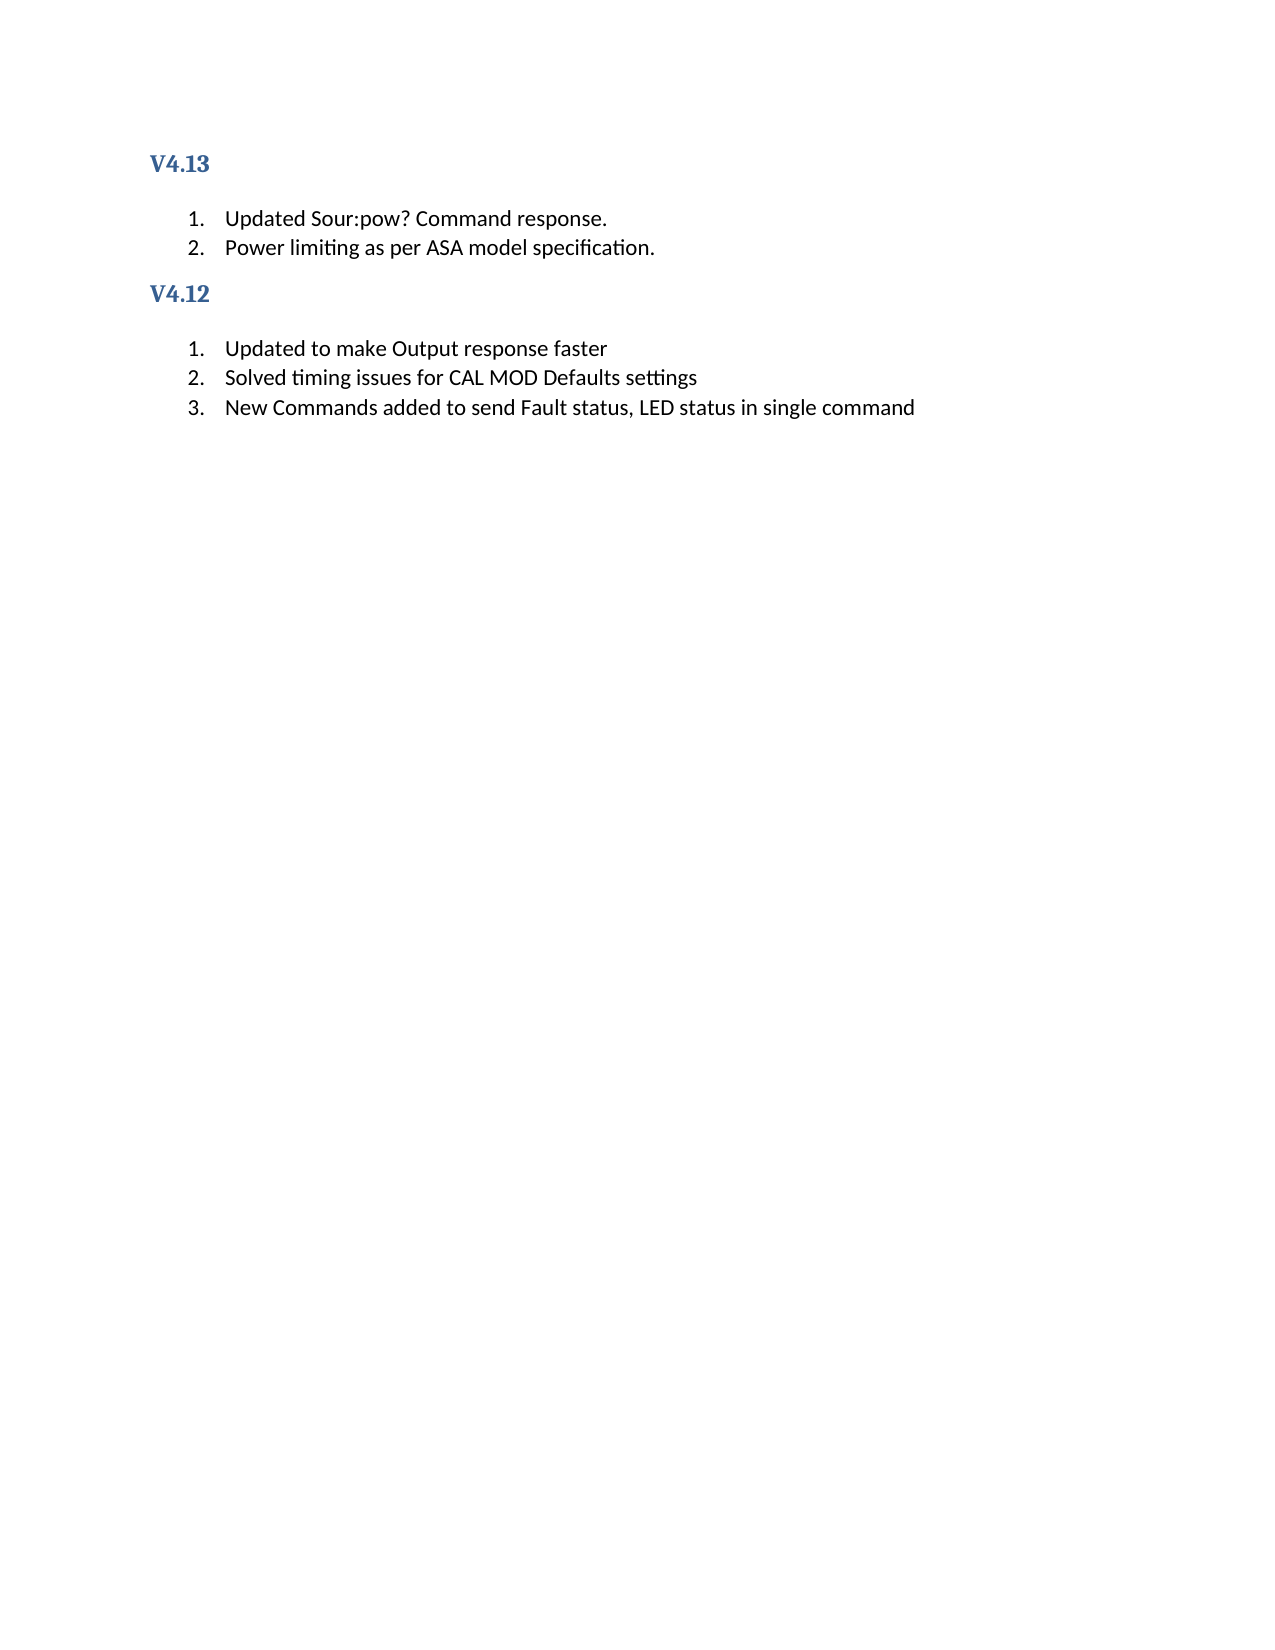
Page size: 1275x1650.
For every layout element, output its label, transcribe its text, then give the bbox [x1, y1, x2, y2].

list Solved timing issues for CAL MOD Defaults settings [187, 363, 1125, 391]
text V4.13 [150, 150, 1125, 179]
list New Commands added to send Fault status, LED status in single command [187, 393, 1125, 421]
list Updated Sour:pow? Command response. [187, 204, 1125, 232]
list Updated to make Output response faster [187, 334, 1125, 362]
text V4.12 [150, 280, 1125, 309]
list Power limiting as per ASA model specification. [187, 233, 1125, 262]
